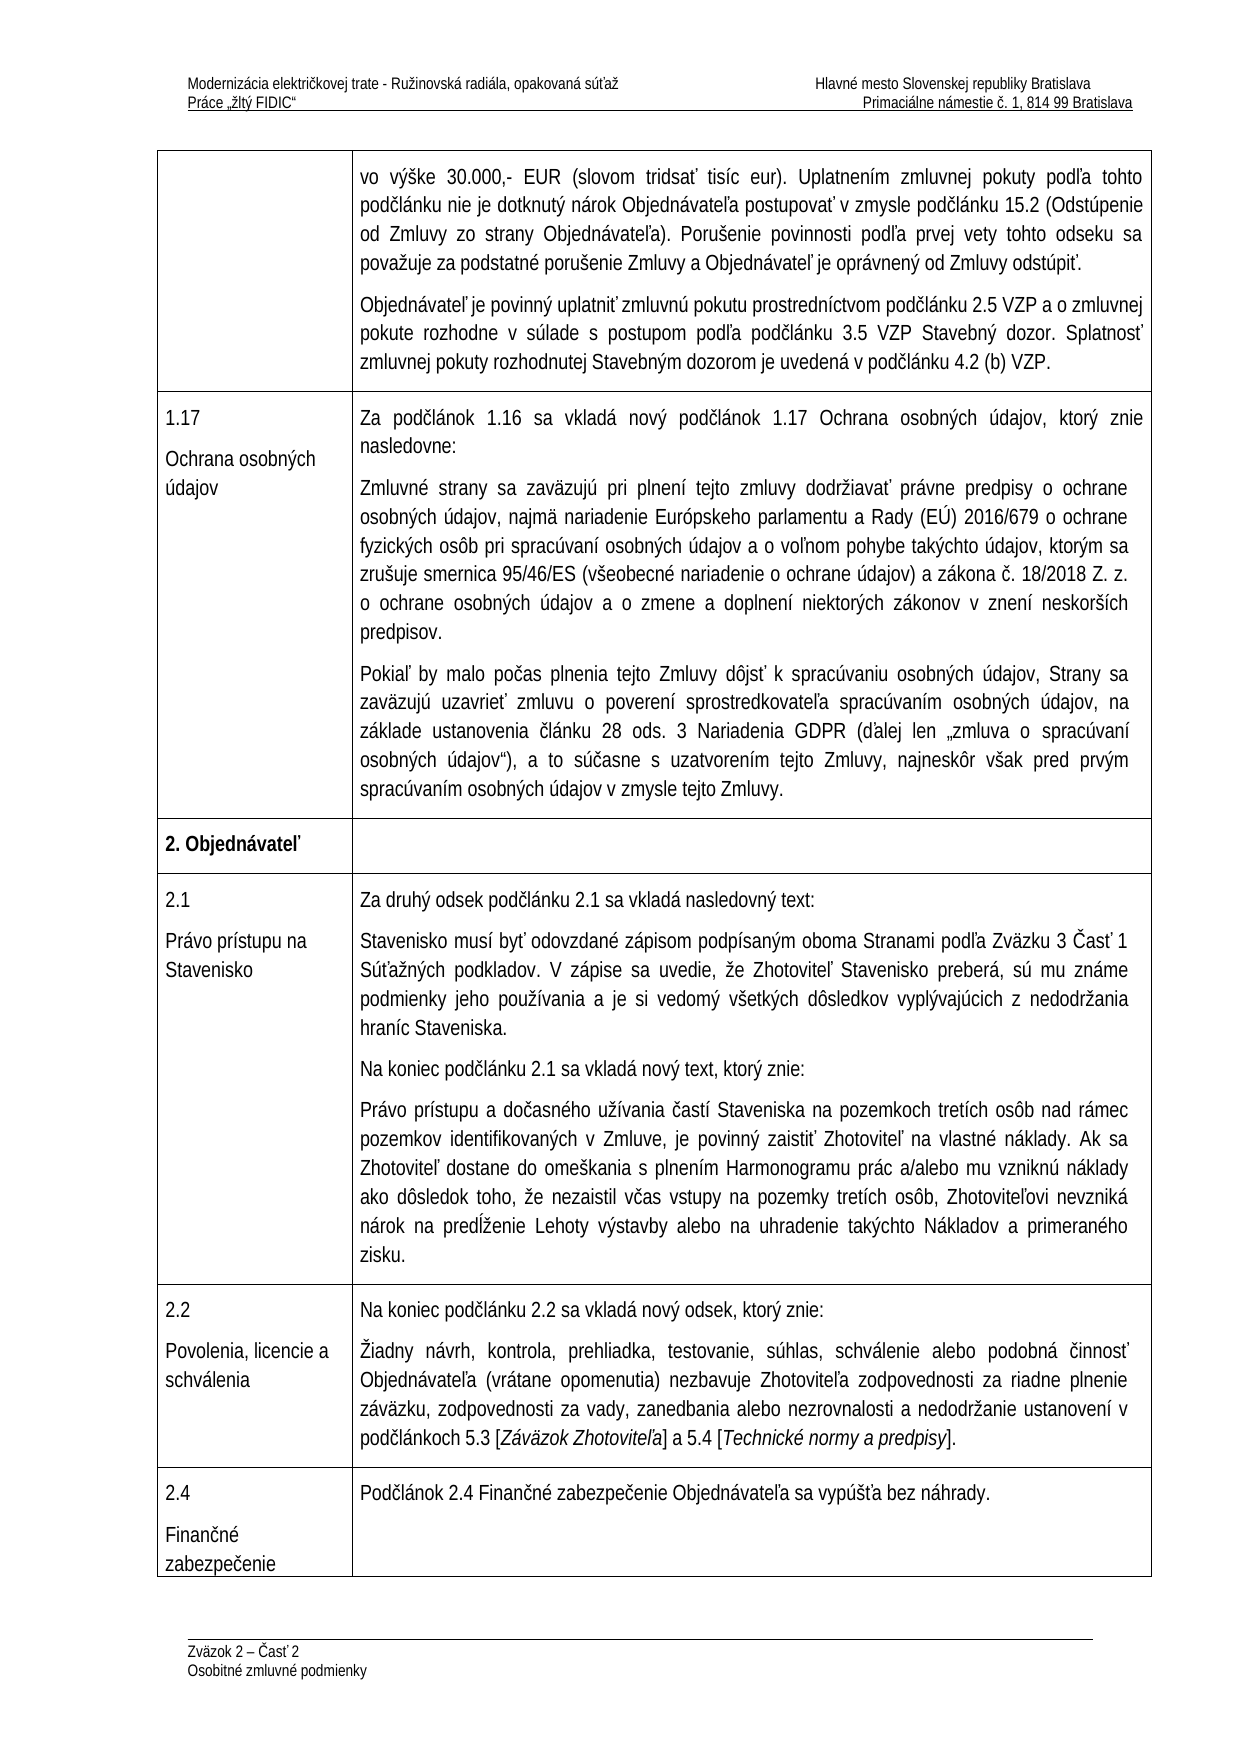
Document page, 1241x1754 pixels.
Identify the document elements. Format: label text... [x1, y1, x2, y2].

table_cell Na koniec podčlánku 2.2 sa vkladá nový odsek, ktorý znie: Žiadny návrh, kontrola, prehliadka, testovanie, súhlas, schválenie alebo podobná činnosť Objednávateľa (vrátane opomenutia) nezbavuje Zhotoviteľa zodpovednosti za riadne plnenie záväzku, zodpovednosti za vady, zanedbania alebo nezrovnalosti a nedodržanie ustanovení v podčlánkoch 5.3 [Záväzok Zhotoviteľa] a 5.4 [Technické normy a predpisy]. [353, 1285, 1151, 1467]
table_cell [158, 151, 352, 391]
table_cell Za druhý odsek podčlánku 2.1 sa vkladá nasledovný text: Stavenisko musí byť odovzdané zápisom podpísaným oboma Stranami podľa Zväzku 3 Časť 1 Súťažných podkladov. V zápise sa uvedie, že Zhotoviteľ Stavenisko preberá, sú mu známe podmienky jeho používania a je si vedomý všetkých dôsledkov vyplývajúcich z nedodržania hraníc Staveniska. Na koniec podčlánku 2.1 sa vkladá nový text, ktorý znie: Právo prístupu a dočasného užívania častí Staveniska na pozemkoch tretích osôb nad rámec pozemkov identifikovaných v Zmluve, je povinný zaistiť Zhotoviteľ na vlastné náklady. Ak sa Zhotoviteľ dostane do omeškania s plnením Harmonogramu prác a/alebo mu vzniknú náklady ako dôsledok toho, že nezaistil včas vstupy na pozemky tretích osôb, Zhotoviteľovi nevzniká nárok na predĺženie Lehoty výstavby alebo na uhradenie takýchto Nákladov a primeraného zisku. [353, 874, 1151, 1283]
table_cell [158, 1468, 352, 1576]
table_cell 2. Objednávateľ [158, 819, 352, 873]
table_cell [353, 1468, 1151, 1576]
table_cell [353, 819, 1151, 873]
table_cell 2.1 Právo prístupu na Stavenisko [158, 874, 352, 1283]
table_cell 2.2 Povolenia, licencie a schválenia [158, 1285, 352, 1467]
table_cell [353, 151, 1151, 391]
table_cell Za podčlánok 1.16 sa vkladá nový podčlánok 1.17 Ochrana osobných údajov, ktorý znie nasledovne: Zmluvné strany sa zaväzujú pri plnení tejto zmluvy dodržiavať právne predpisy o ochrane osobných údajov, najmä nariadenie Európskeho parlamentu a Rady (EÚ) 2016/679 o ochrane fyzických osôb pri spracúvaní osobných údajov a o voľnom pohybe takýchto údajov, ktorým sa zrušuje smernica 95/46/ES (všeobecné nariadenie o ochrane údajov) a zákona č. 18/2018 Z. z. o ochrane osobných údajov a o zmene a doplnení niektorých zákonov v znení neskorších predpisov. Pokiaľ by malo počas plnenia tejto Zmluvy dôjsť k spracúvaniu osobných údajov, Strany sa zaväzujú uzavrieť zmluvu o poverení sprostredkovateľa spracúvaním osobných údajov, na základe ustanovenia článku 28 ods. 3 Nariadenia GDPR (ďalej len „zmluva o spracúvaní osobných údajov“), a to súčasne s uzatvorením tejto Zmluvy, najneskôr však pred prvým spracúvaním osobných údajov v zmysle tejto Zmluvy. [353, 392, 1151, 818]
table_cell 1.17 Ochrana osobných údajov [158, 392, 352, 818]
